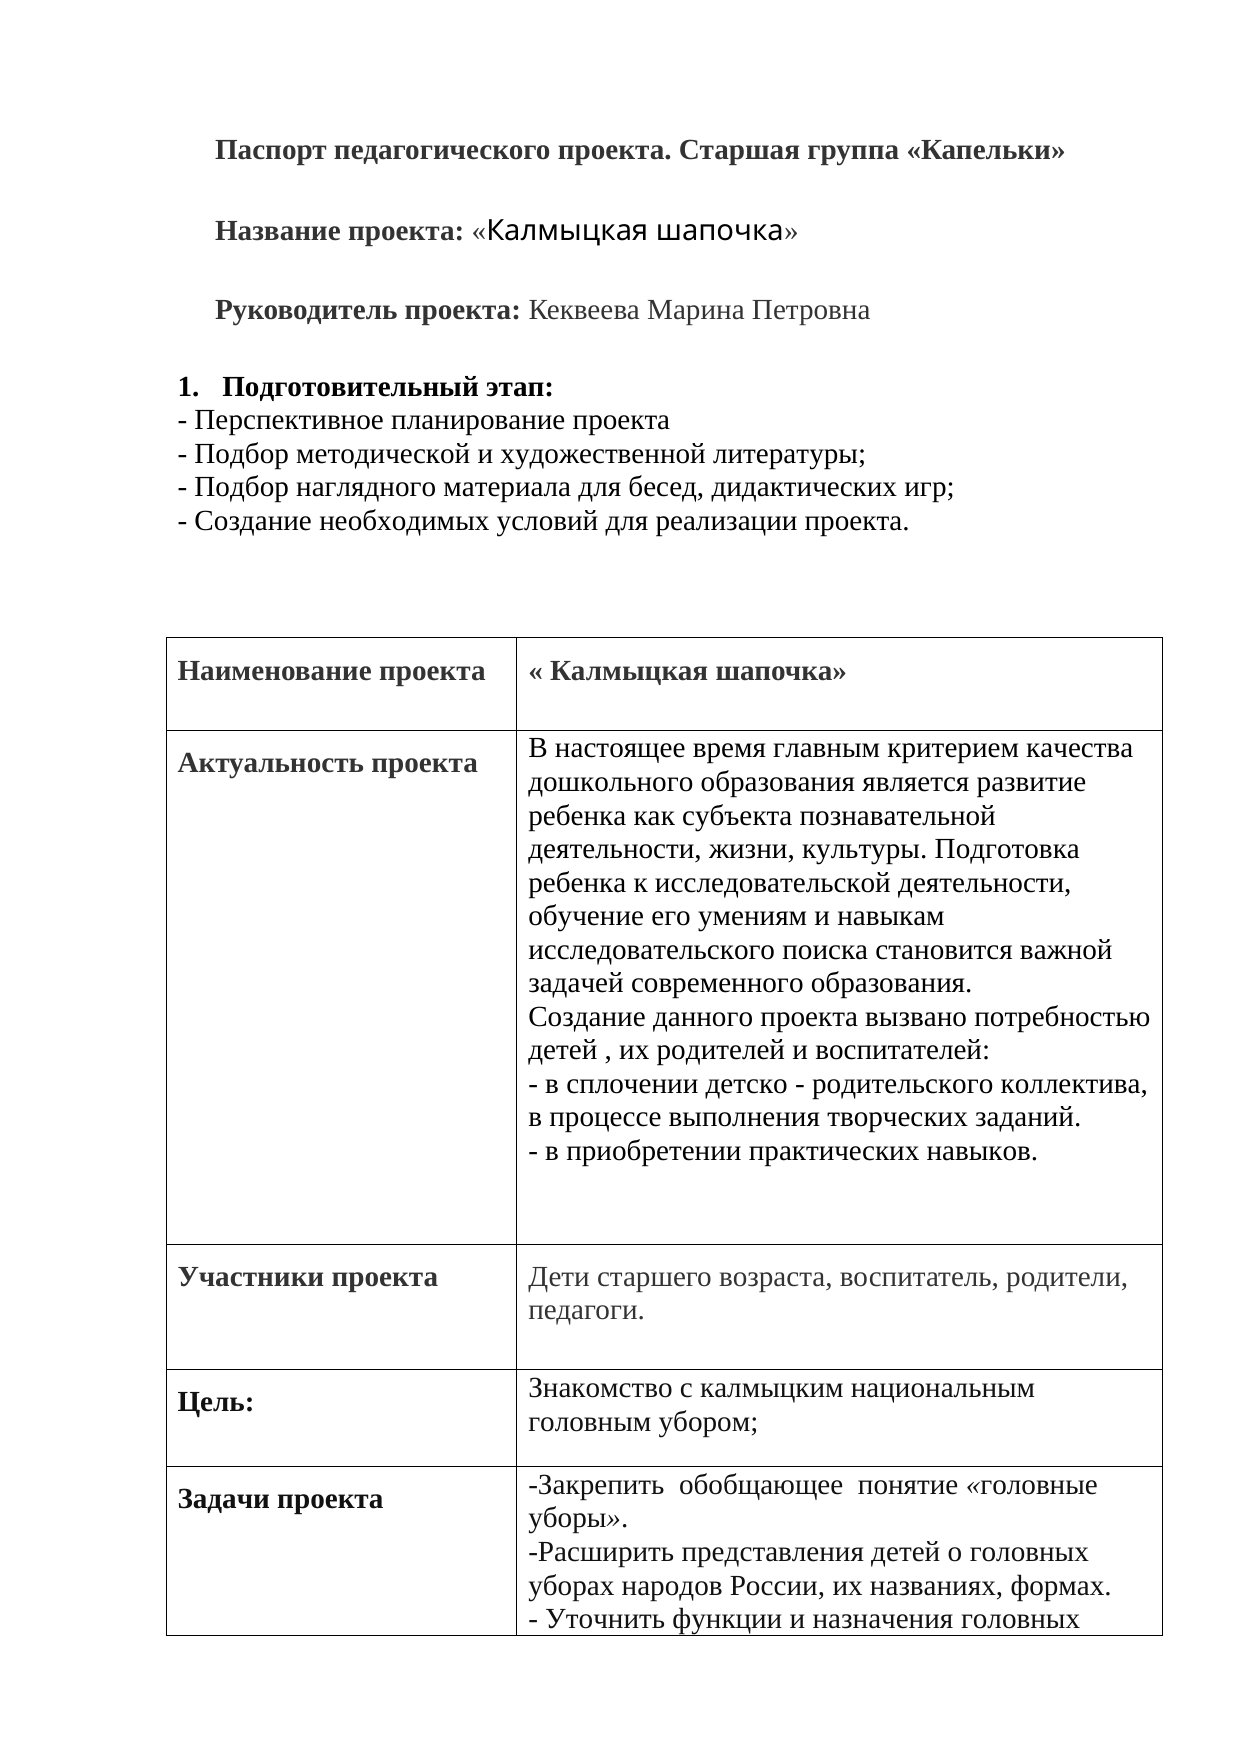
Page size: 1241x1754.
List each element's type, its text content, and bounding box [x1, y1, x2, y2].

text Паспорт педагогического проекта. Старшая группа «Капельки» [215, 132, 1152, 166]
list Подготовительный этап: [177, 369, 1152, 402]
table_cell Дети старшего возраста, воспитатель, родители, педагоги. [517, 1245, 1162, 1369]
text - Создание необходимых условий для реализации проекта. [177, 503, 1152, 537]
table_cell Задачи проекта [167, 1467, 516, 1635]
text Название проекта: «Калмыцкая шапочка» [215, 209, 1152, 249]
table_cell Актуальность проекта [167, 731, 516, 1243]
text Руководитель проекта: Кеквеева Марина Петровна [215, 292, 1152, 326]
table_cell Цель: [167, 1370, 516, 1466]
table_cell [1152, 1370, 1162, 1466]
table_cell Участники проекта [167, 1245, 516, 1369]
table_header « Калмыцкая шапочка» [517, 638, 1162, 729]
text - Перспективное планирование проекта [177, 402, 1152, 436]
table_cell В настоящее время главным критерием качества дошкольного образования является развитие ребенка как субъекта познавательной деятельности, жизни, культуры. Подготовка ребенка к исследовательской деятельности, обучение его умениям и навыкам исследовательского поиска становится важной задачей современного образования. Создание данного проекта вызвано потребностью детей , их родителей и воспитателей: - в сплочении детско - родительского коллектива, в процессе выполнения творческих заданий. - в приобретении практических навыков. [517, 731, 1162, 1243]
text - Подбор наглядного материала для бесед, дидактических игр; [177, 469, 1152, 503]
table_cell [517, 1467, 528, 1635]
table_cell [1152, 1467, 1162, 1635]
text - Подбор методической и художественной литературы; [177, 436, 1152, 469]
table_header Наименование проекта [167, 638, 516, 729]
